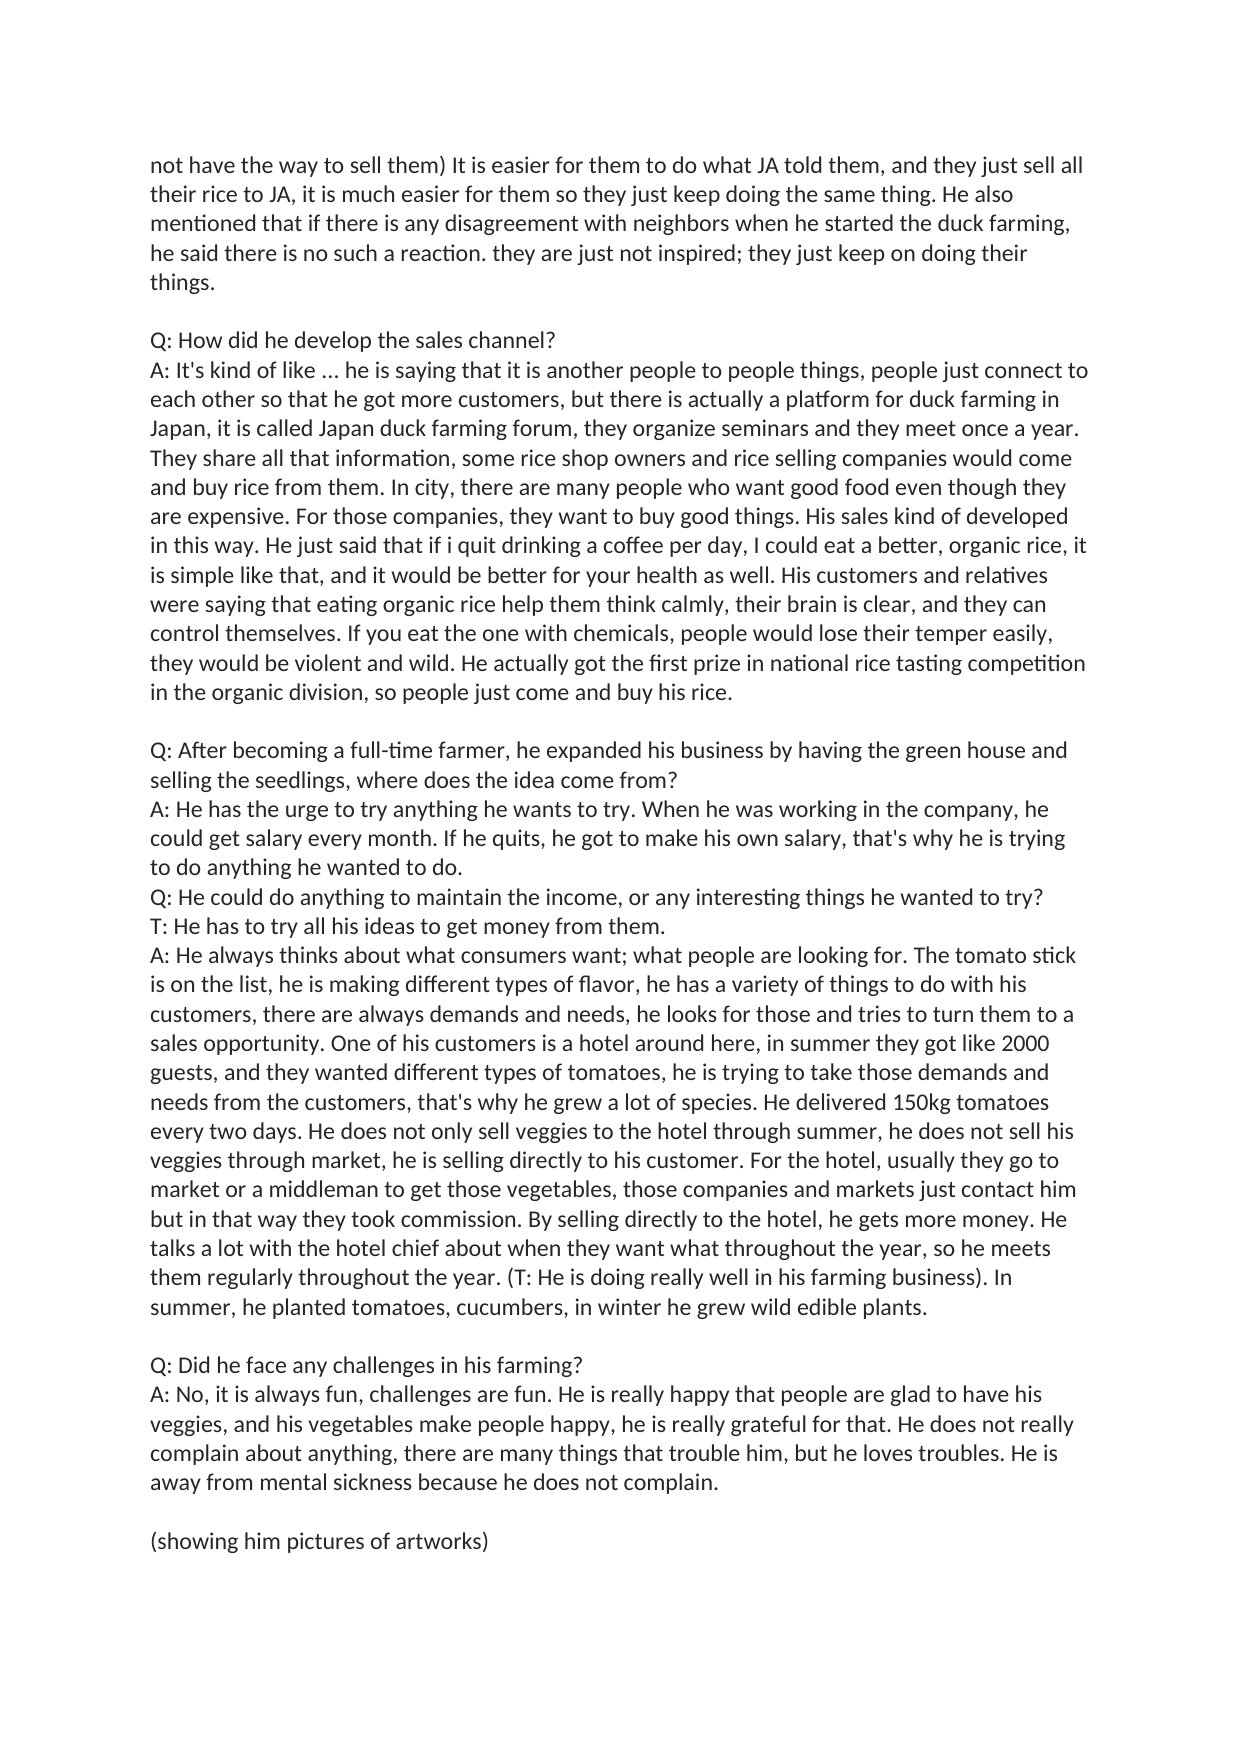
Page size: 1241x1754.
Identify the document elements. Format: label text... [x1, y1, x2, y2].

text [150, 150, 1090, 296]
text Q: He could do anything to maintain the income, or any interesting things he wanted to try? [150, 882, 1090, 911]
text Q: How did he develop the sales channel? [150, 326, 1090, 355]
text A: It's kind of like ... he is saying that it is another people to people things, people just connect to each other so that he got more customers, but there is actually a platform for duck farming in Japan, it is called Japan duck farming forum, they organize seminars and they meet once a year. They share all that information, some rice shop owners and rice selling companies would come and buy rice from them. In city, there are many people who want good food even though they are expensive. For those companies, they want to buy good things. His sales kind of developed in this way. He just said that if i quit drinking a coffee per day, I could eat a better, organic rice, it is simple like that, and it would be better for your health as well. His customers and relatives were saying that eating organic rice help them think calmly, their brain is clear, and they can control themselves. If you eat the one with chemicals, people would lose their temper easily, they would be violent and wild. He actually got the first prize in national rice tasting competition in the organic division, so people just come and buy his rice. [150, 355, 1090, 706]
text A: He has the urge to try anything he wants to try. When he was working in the company, he could get salary every month. If he quits, he got to make his own salary, that's why he is trying to do anything he wanted to do. [150, 794, 1090, 882]
text A: No, it is always fun, challenges are fun. He is really happy that people are glad to have his veggies, and his vegetables make people happy, he is really grateful for that. He does not really complain about anything, there are many things that trouble him, but he loves troubles. He is away from mental sickness because he does not complain. [150, 1379, 1090, 1496]
text A: He always thinks about what consumers want; what people are looking for. The tomato stick is on the list, he is making different types of flavor, he has a variety of things to do with his customers, there are always demands and needs, he looks for those and tries to turn them to a sales opportunity. One of his customers is a hotel around here, in summer they got like 2000 guests, and they wanted different types of tomatoes, he is trying to take those demands and needs from the customers, that's why he grew a lot of species. He delivered 150kg tomatoes every two days. He does not only sell veggies to the hotel through summer, he does not sell his veggies through market, he is selling directly to his customer. For the hotel, usually they go to market or a middleman to get those vegetables, those companies and markets just contact him but in that way they took commission. By selling directly to the hotel, he gets more money. He talks a lot with the hotel chief about when they want what throughout the year, so he meets them regularly throughout the year. (T: He is doing really well in his farming business). In summer, he planted tomatoes, cucumbers, in winter he grew wild edible plants. [150, 940, 1090, 1321]
text Q: Did he face any challenges in his farming? [150, 1350, 1090, 1379]
text (showing him pictures of artworks) [150, 1526, 1090, 1555]
text T: He has to try all his ideas to get money from them. [150, 911, 1090, 940]
text Q: After becoming a full-time farmer, he expanded his business by having the green house and selling the seedlings, where does the idea come from? [150, 735, 1090, 794]
